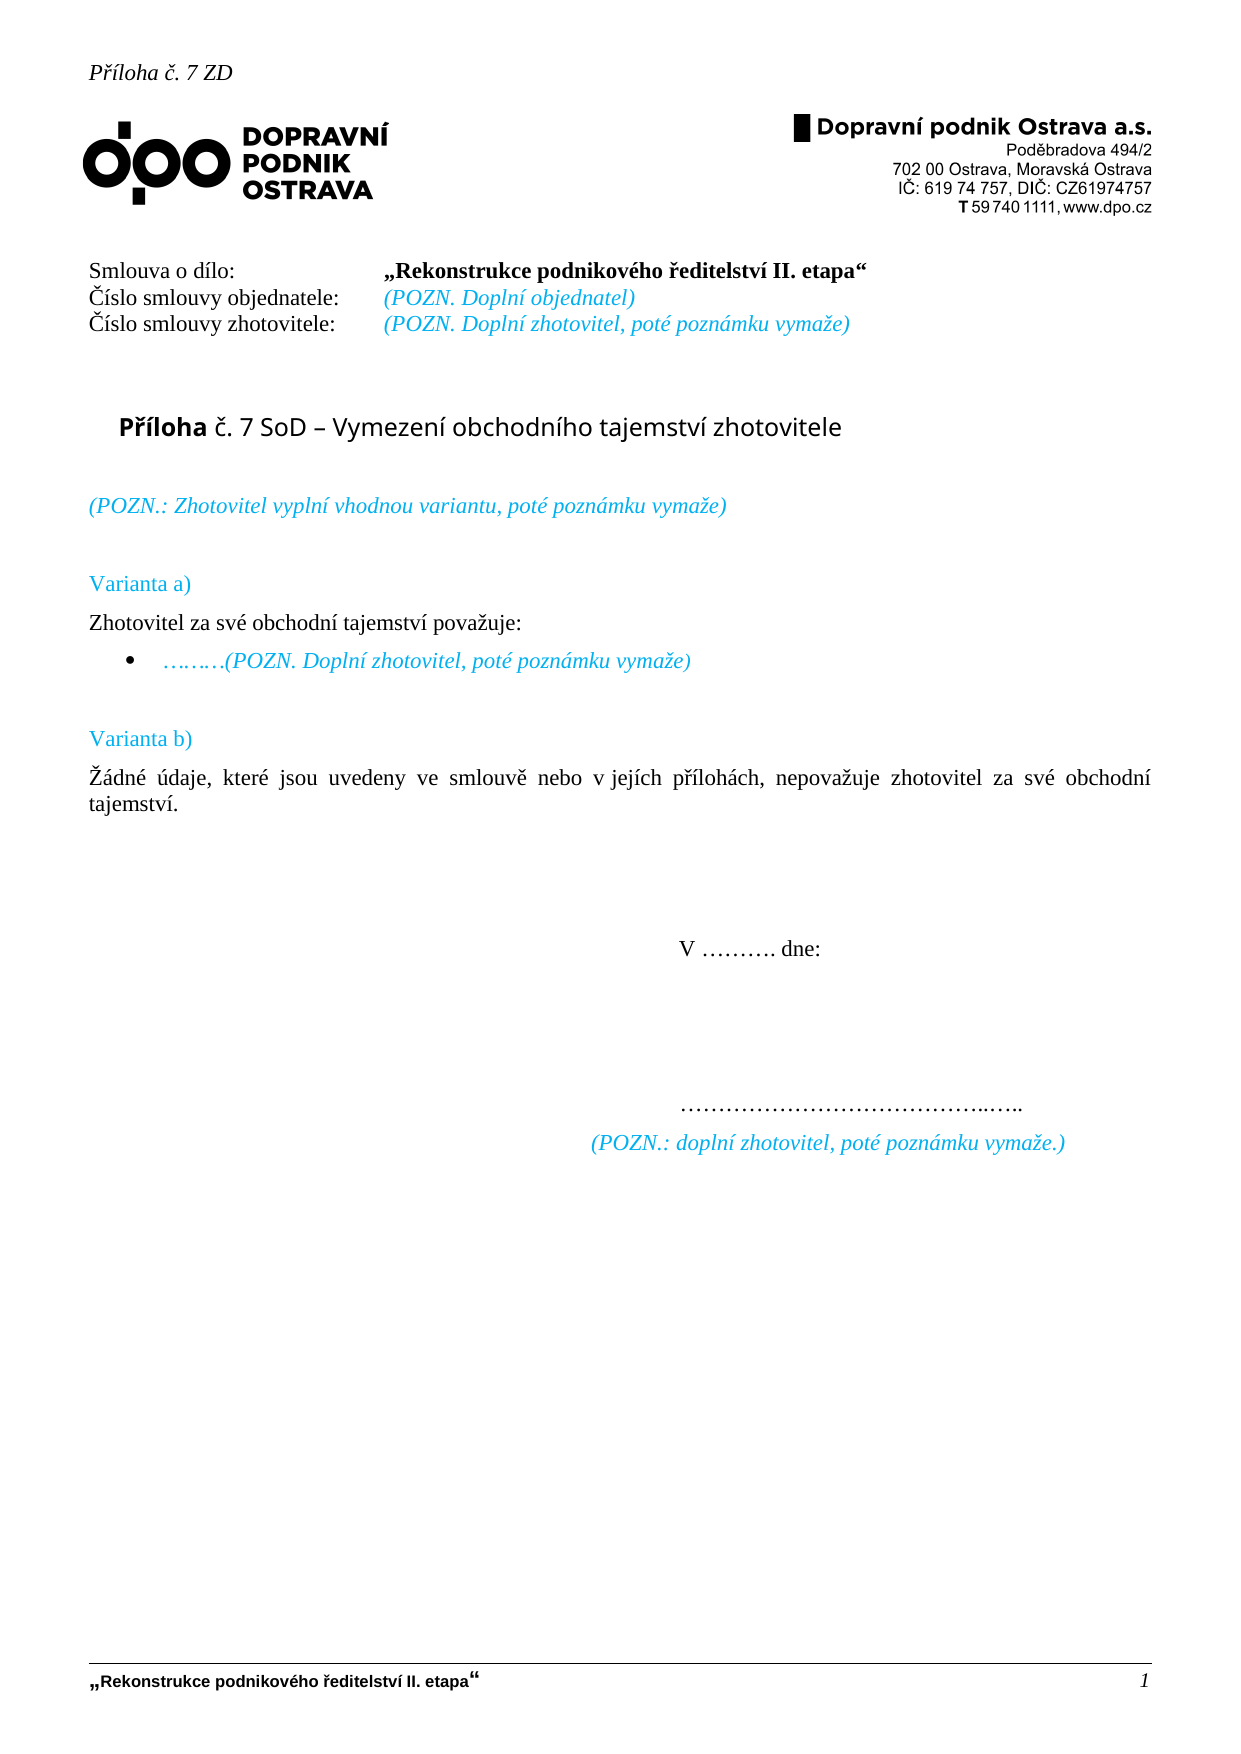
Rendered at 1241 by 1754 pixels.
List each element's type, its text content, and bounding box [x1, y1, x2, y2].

picture [82, 121, 389, 205]
list ………(POZN. Doplní zhotovitel, poté poznámku vymaže) [126, 647, 1152, 674]
text Žádné údaje, které jsou uvedeny ve smlouvě nebo v jejích přílohách, nepovažuje zhotovitel za své obchodní tajemství. [89, 764, 1152, 817]
text Varianta a) [89, 570, 1152, 596]
text Smlouva o dílo: „Rekonstrukce podnikového ředitelství II. etapa“ [89, 257, 1152, 284]
subtitle Příloha č. 7 SoD – Vymezení obchodního tajemství zhotovitele [118, 411, 1152, 442]
text V ………. dne: [89, 935, 1152, 961]
text Číslo smlouvy zhotovitele: (POZN. Doplní zhotovitel, poté poznámku vymaže) [89, 310, 1152, 336]
text …………………………………..….. [89, 1090, 1152, 1116]
text Zhotovitel za své obchodní tajemství považuje: [89, 609, 1152, 635]
picture [793, 114, 1152, 216]
text Číslo smlouvy objednatele: (POZN. Doplní objednatel) [89, 284, 1152, 310]
text (POZN.: Zhotovitel vyplní vhodnou variantu, poté poznámku vymaže) [89, 492, 1152, 518]
text Varianta b) [89, 725, 1152, 752]
text (POZN.: doplní zhotovitel, poté poznámku vymaže.) [0, 1129, 1152, 1155]
